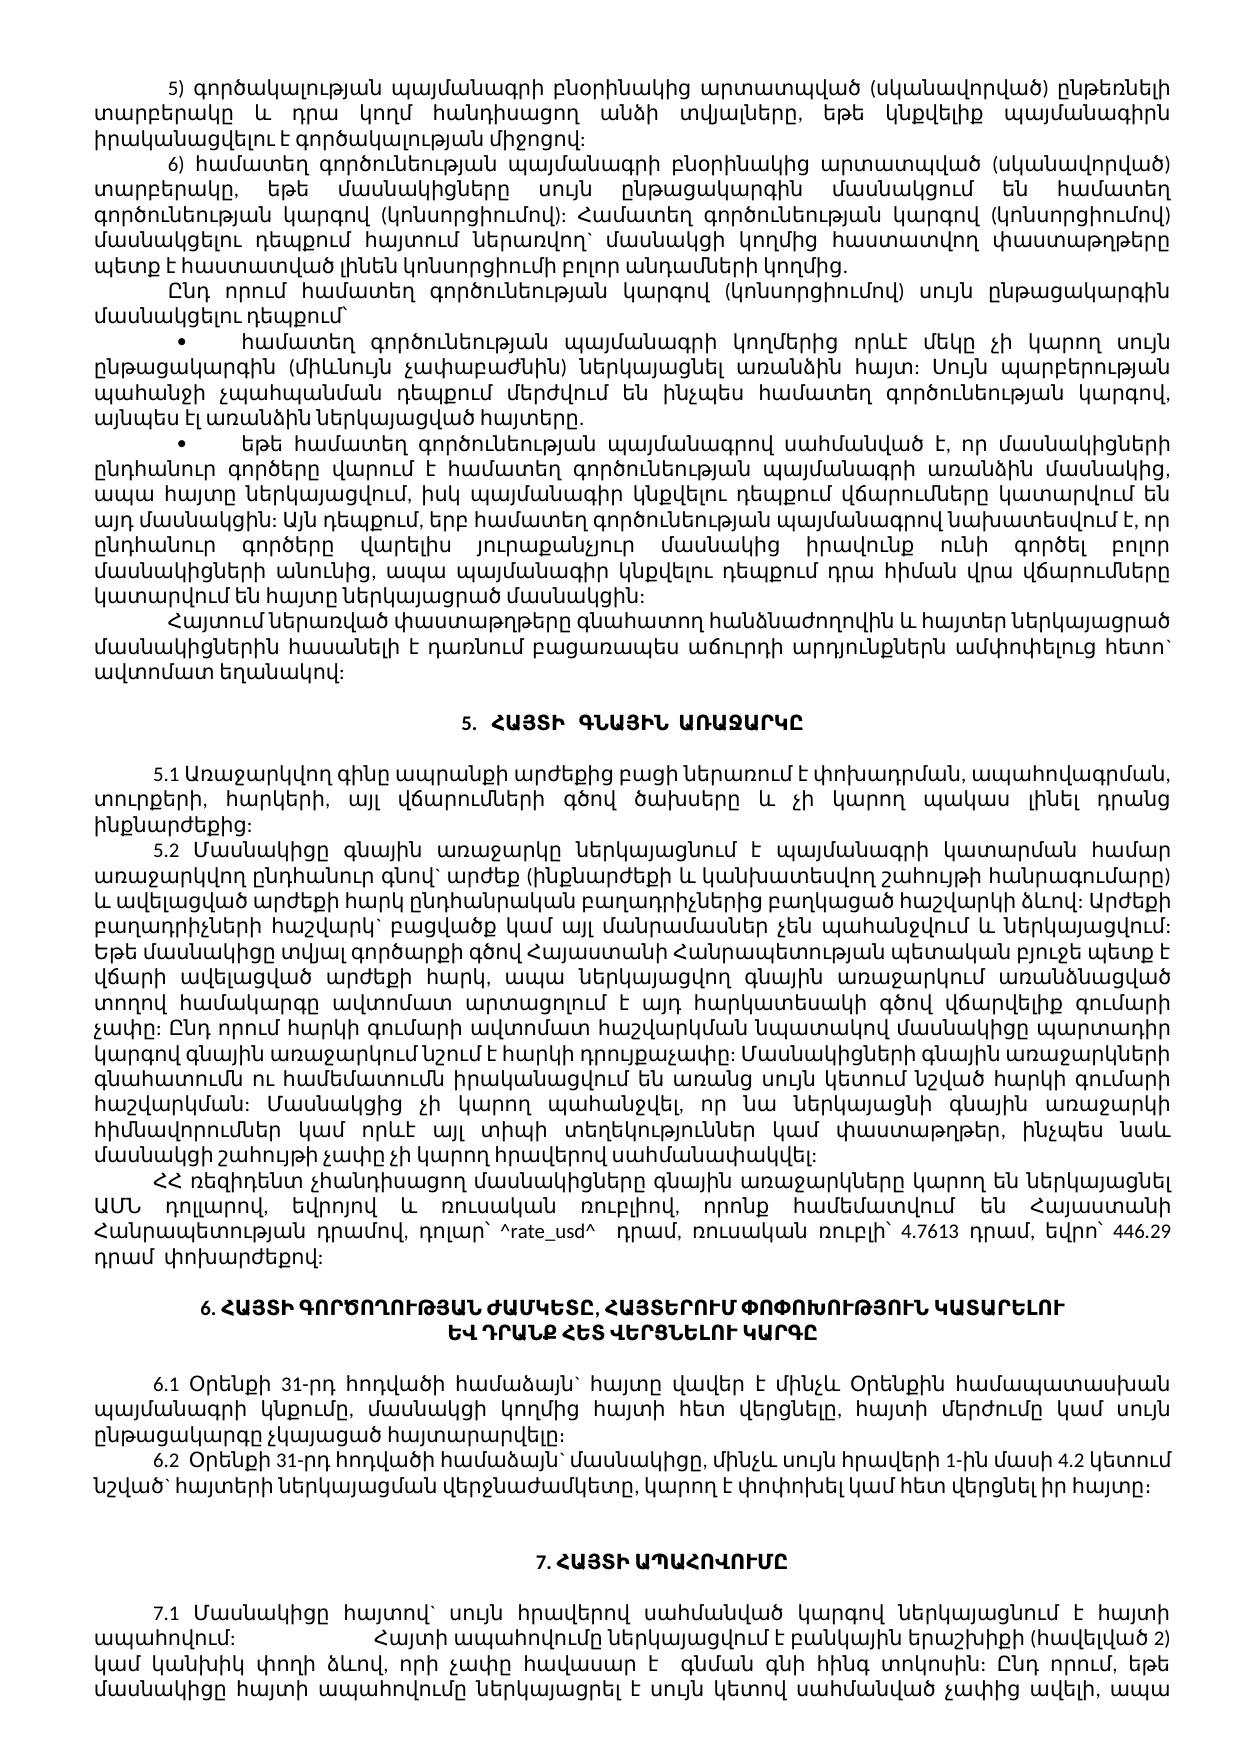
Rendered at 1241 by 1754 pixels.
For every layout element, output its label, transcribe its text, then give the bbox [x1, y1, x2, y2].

text 6.1 Օրենքի 31-րդ հոդվածի համաձայն` հայտը վավեր է մինչև Օրենքին համապատասխան պայմանագրի կնքումը, մասնակցի կողմից հայտի հետ վերցնելը, հայտի մերժումը կամ սույն ընթացակարգը չկայացած հայտարարվելը։ [94, 1371, 1171, 1447]
text Հայտում ներառված փաստաթղթերը գնահատող հանձնաժողովին և հայտեր ներկայացրած մասնակիցներին հասանելի է դառնում բացառապես աճուրդի արդյունքներն ամփոփելուց հետո` ավտոմատ եղանակով: [94, 609, 1171, 685]
text 6) համատեղ գործունեության պայմանագրի բնօրինակից արտատպված (սկանավորված) տարբերակը, եթե մասնակիցները սույն ընթացակարգին մասնակցում են համատեղ գործունեության կարգով (կոնսորցիումով): Համատեղ գործունեության կարգով (կոնսորցիումով) մասնակցելու դեպքում հայտում ներառվող` մասնակցի կողմից հաստատվող փաստաթղթերը պետք է հաստատված լինեն կոնսորցիումի բոլոր անդամների կողմից. [94, 151, 1171, 278]
text 5) գործակալության պայմանագրի բնօրինակից արտատպված (սկանավորված) ընթեռնելի տարբերակը և դրա կողմ հանդիսացող անձի տվյալները, եթե կնքվելիք պայմանագիրն իրականացվելու է գործակալության միջոցով: [94, 75, 1171, 151]
text ՀՀ ռեզիդենտ չհանդիսացող մասնակիցները գնային առաջարկները կարող են ներկայացնել ԱՄՆ դոլլարով, եվրոյով և ռուսական ռուբլիով, որոնք համեմատվում են Հայաստանի Հանրապետության դրամով, դոլար՝ ^rate_usd^ դրամ, ռուսական ռուբլի՝ 4.7613 դրամ, եվրո՝ 446.29 դրամ փոխարժեքով: [94, 1168, 1171, 1269]
text 5.2 Մասնակիցը գնային առաջարկը ներկայացնում է պայմանագրի կատարման համար առաջարկվող ընդհանուր գնով` արժեք (ինքնարժեքի և կանխատեսվող շահույթի հանրագումարը) և ավելացված արժեքի հարկ ընդհանրական բաղադրիչներից բաղկացած հաշվարկի ձևով: Արժեքի բաղադրիչների հաշվարկ` բացվածք կամ այլ մանրամասներ չեն պահանջվում և ներկայացվում: Եթե մասնակիցը տվյալ գործարքի գծով Հայաստանի Հանրապետության պետական բյուջե պետք է վճարի ավելացված արժեքի հարկ, ապա ներկայացվող գնային առաջարկում առանձնացված տողով համակարգը ավտոմատ արտացոլում է այդ հարկատեսակի գծով վճարվելիք գումարի չափը: Ընդ որում հարկի գումարի ավտոմատ հաշվարկման նպատակով մասնակիցը պարտադիր կարգով գնային առաջարկում նշում է հարկի դրույքաչափը: Մասնակիցների գնային առաջարկների գնահատումն ու համեմատումն իրականացվում են առանց սույն կետում նշված հարկի գումարի հաշվարկման: Մասնակցից չի կարող պահանջվել, որ նա ներկայացնի գնային առաջարկի հիմնավորումներ կամ որևէ այլ տիպի տեղեկություններ կամ փաստաթղթեր, ինչպես նաև մասնակցի շահույթի չափը չի կարող հրավերով սահմանափակվել: [94, 837, 1171, 1168]
text 5.1 Առաջարկվող գինը ապրանքի արժեքից բացի ներառում է փոխադրման, ապահովագրման, տուրքերի, հարկերի, այլ վճարումների գծով ծախսերը և չի կարող պակաս լինել դրանց ինքնարժեքից: [94, 761, 1171, 837]
text 6.2 Օրենքի 31-րդ հոդվածի համաձայն` մասնակիցը, մինչև սույն հրավերի 1-ին մասի 4.2 կետում նշված` հայտերի ներկայացման վերջնաժամկետը, կարող է փոփոխել կամ հետ վերցնել իր հայտը։ [94, 1447, 1171, 1498]
list եթե համատեղ գործունեության պայմանագրով սահմանված է, որ մասնակիցների ընդհանուր գործերը վարում է համատեղ գործունեության պայմանագրի առանձին մասնակից, ապա հայտը ներկայացվում, իսկ պայմանագիր կնքվելու դեպքում վճարումները կատարվում են այդ մասնակցին: Այն դեպքում, երբ համատեղ գործունեության պայմանագրով նախատեսվում է, որ ընդհանուր գործերը վարելիս յուրաքանչյուր մասնակից իրավունք ունի գործել բոլոր մասնակիցների անունից, ապա պայմանագիր կնքվելու դեպքում դրա հիման վրա վճարումները կատարվում են հայտը ներկայացրած մասնակցին: [94, 431, 1171, 609]
text 5. ՀԱՅՏԻ ԳՆԱՅԻՆ ԱՌԱՋԱՐԿԸ [94, 710, 1171, 736]
list համատեղ գործունեության պայմանագրի կողմերից որևէ մեկը չի կարող սույն ընթացակարգին (միևնույն չափաբաժնին) ներկայացնել առանձին հայտ: Սույն պարբերության պահանջի չպահպանման դեպքում մերժվում են ինչպես համատեղ գործունեության կարգով, այնպես էլ առանձին ներկայացված հայտերը. [94, 329, 1171, 431]
text Ընդ որում համատեղ գործունեության կարգով (կոնսորցիումով) սույն ընթացակարգին մասնակցելու դեպքում՝ [94, 278, 1171, 329]
text 7. ՀԱՅՏԻ ԱՊԱՀՈՎՈՒՄԸ [94, 1549, 1171, 1574]
text ԵՎ ԴՐԱՆՔ ՀԵՏ ՎԵՐՑՆԵԼՈՒ ԿԱՐԳԸ [94, 1320, 1171, 1346]
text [94, 1600, 1171, 1702]
text 6. ՀԱՅՏԻ ԳՈՐԾՈՂՈՒԹՅԱՆ ԺԱՄԿԵՏԸ, ՀԱՅՏԵՐՈՒՄ ՓՈՓՈԽՈՒԹՅՈՒՆ ԿԱՏԱՐԵԼՈՒ [94, 1295, 1171, 1320]
